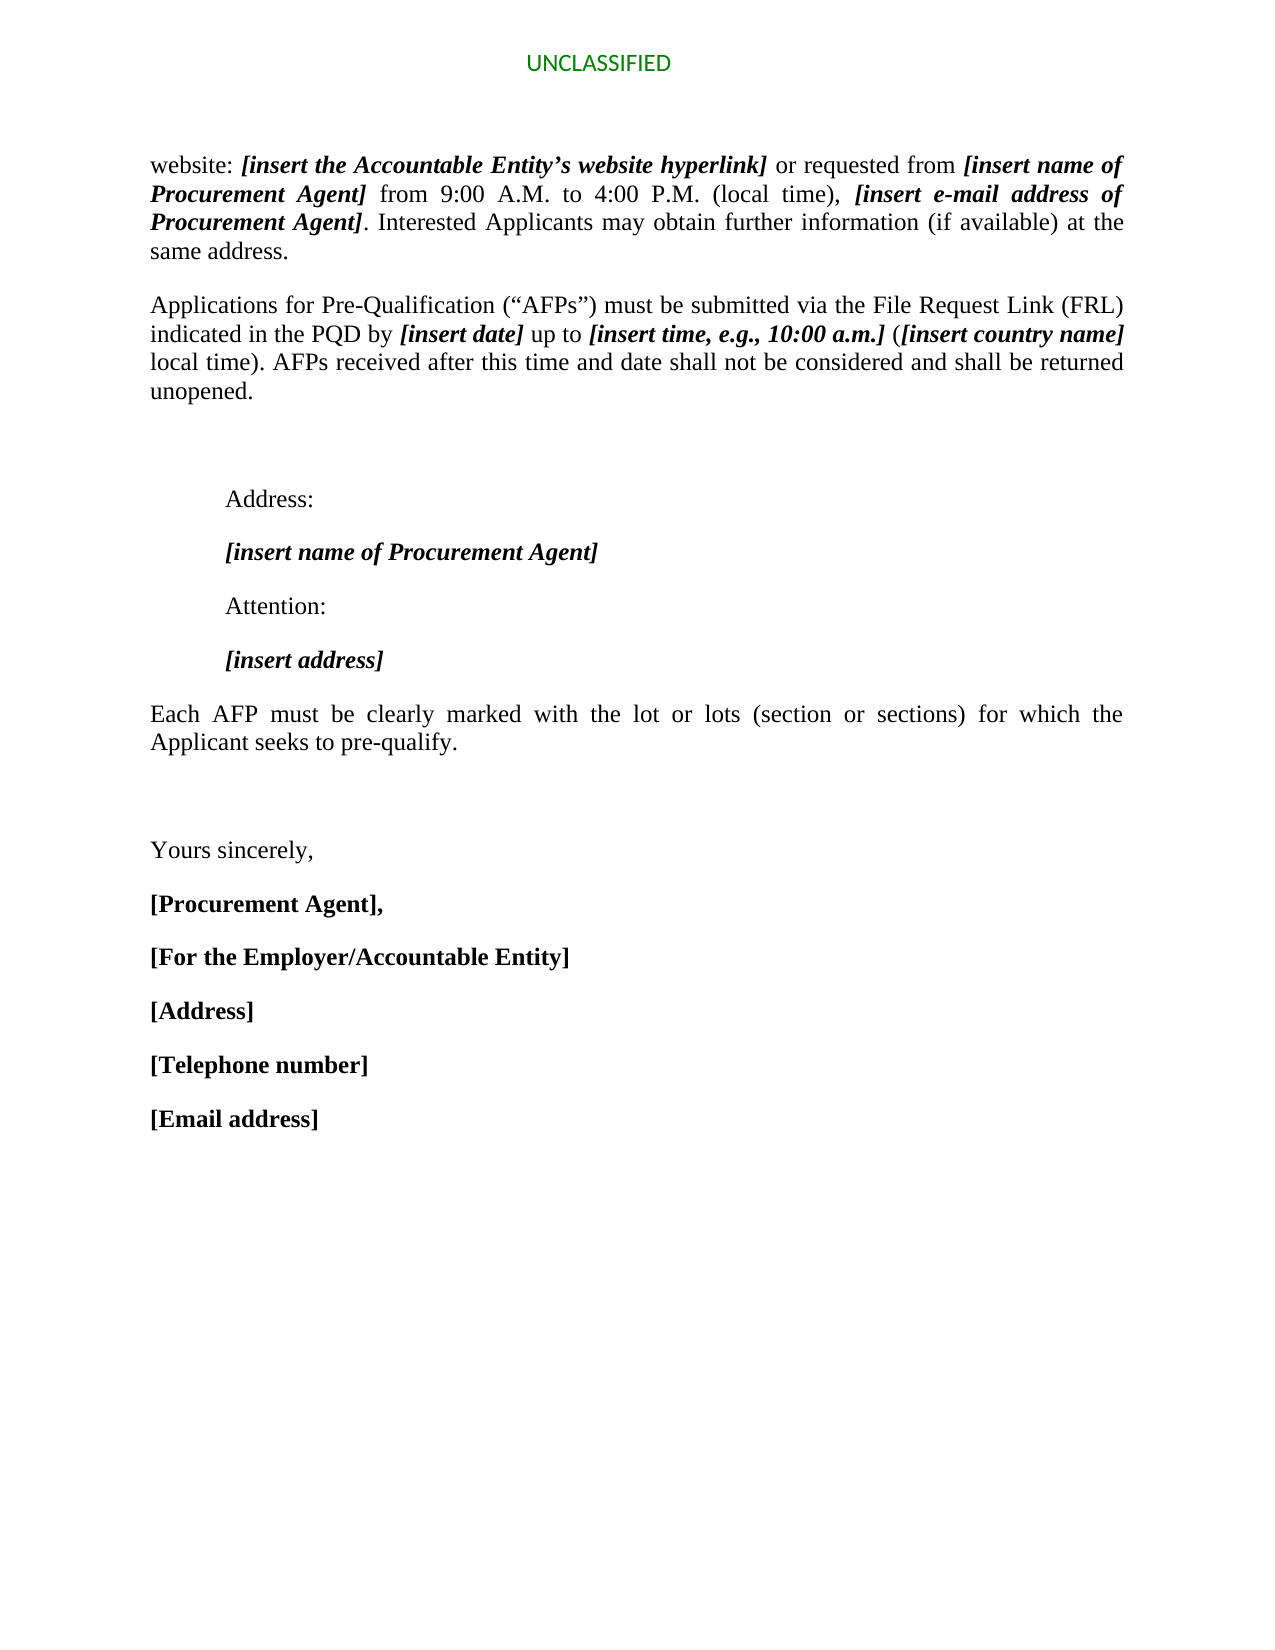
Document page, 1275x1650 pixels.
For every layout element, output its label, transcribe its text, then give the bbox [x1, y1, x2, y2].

text Yours sincerely, [150, 835, 1125, 864]
text Address: [225, 484, 1125, 512]
text Each AFP must be clearly marked with the lot or lots (section or sections) for which the Applicant seeks to pre-qualify. [150, 699, 1125, 756]
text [150, 150, 1125, 265]
text Applications for Pre-Qualification (“AFPs”) must be submitted via the File Request Link (FRL) indicated in the PQD by [insert date] up to [insert time, e.g., 10:00 a.m.] ([insert country name] local time). AFPs received after this time and date shall not be considered and shall be returned unopened. [150, 290, 1125, 405]
text [Telephone number] [150, 1050, 1125, 1079]
text [Email address] [150, 1104, 1125, 1132]
list [insert address] [225, 645, 1125, 674]
text [Address] [150, 996, 1125, 1025]
text Attention: [225, 591, 1125, 620]
text [Procurement Agent], [150, 889, 1125, 917]
text [For the Employer/Accountable Entity] [150, 942, 1125, 971]
text [insert name of Procurement Agent] [225, 537, 1125, 566]
